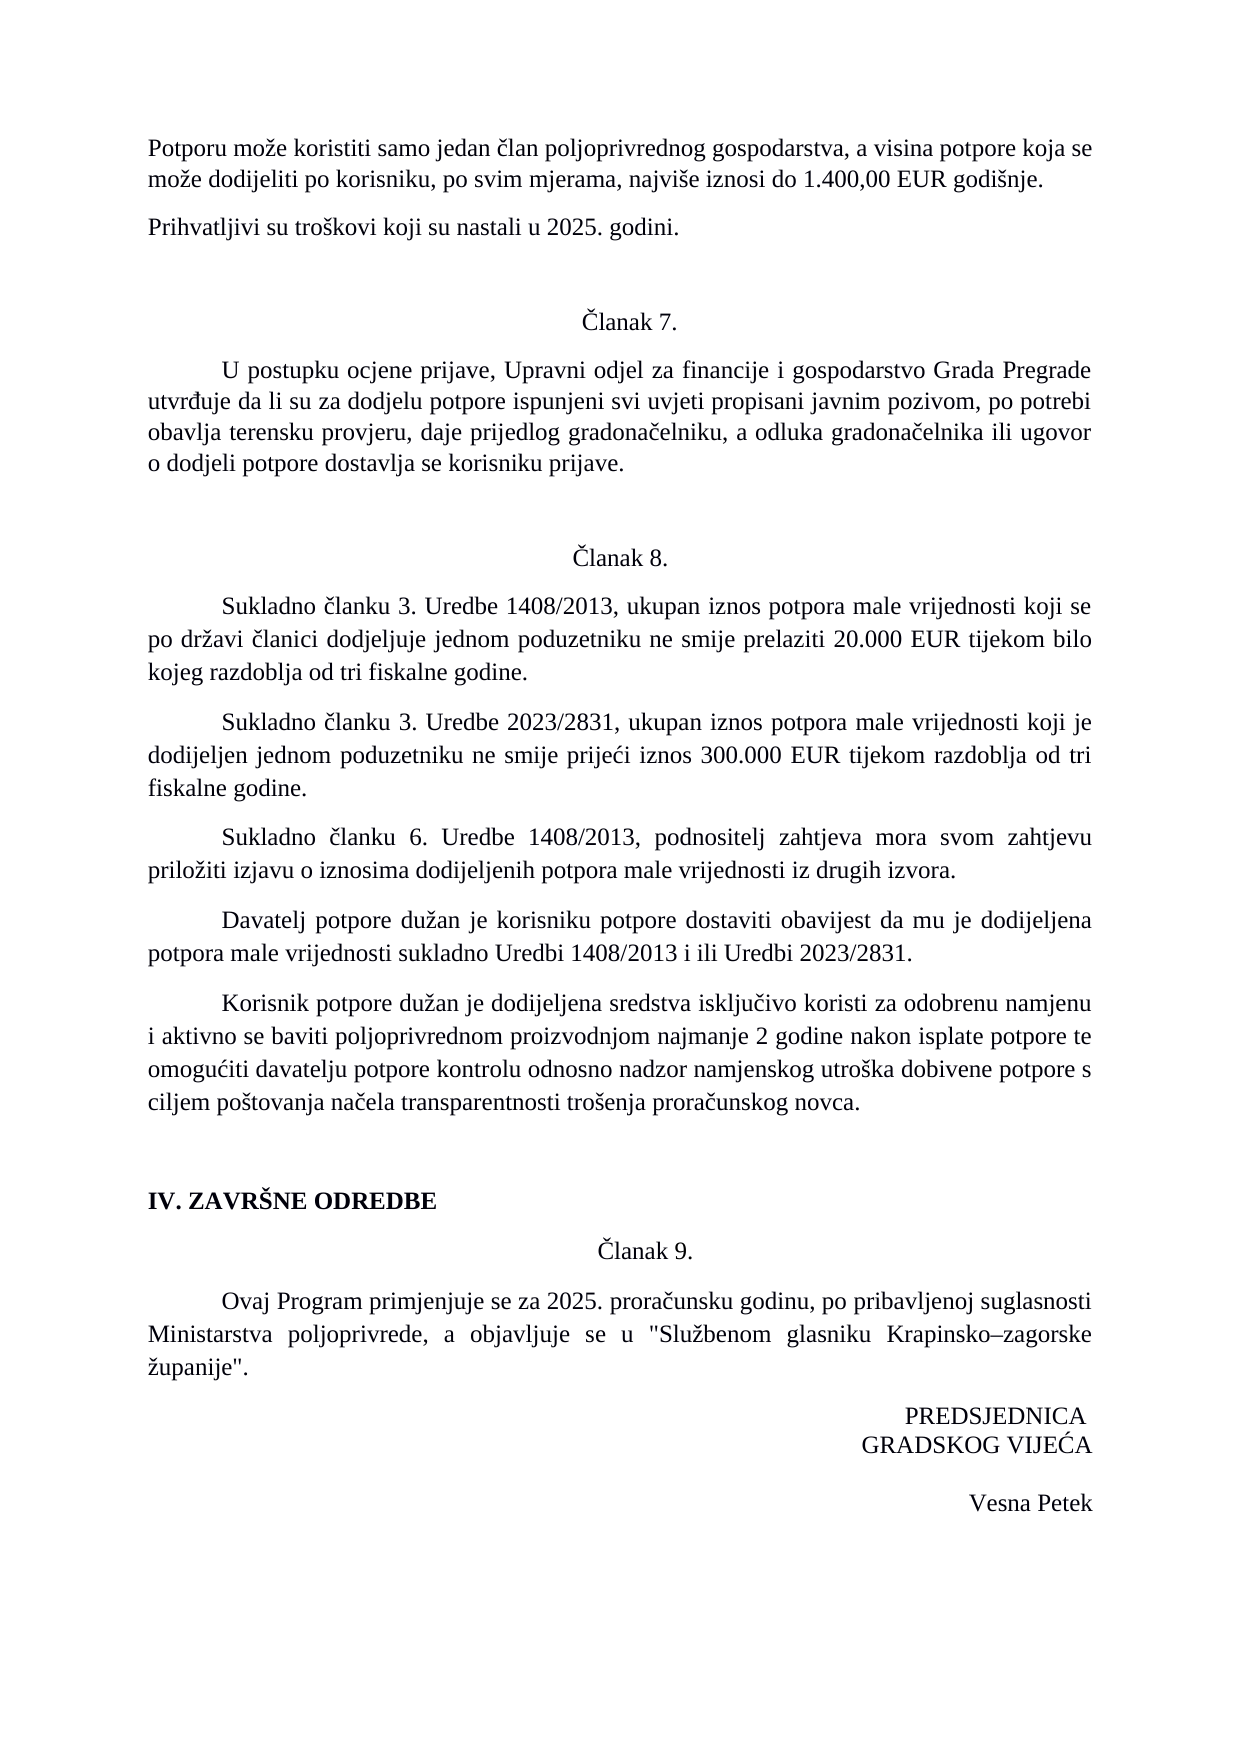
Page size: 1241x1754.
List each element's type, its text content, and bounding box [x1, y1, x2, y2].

text Članak 7. [148, 307, 1093, 336]
text Vesna Petek [842, 1488, 1093, 1516]
text Potporu može koristiti samo jedan član poljoprivrednog gospodarstva, a visina potpore koja se može dodijeliti po korisniku, po svim mjerama, najviše iznosi do 1.400,00 EUR godišnje. [148, 133, 1093, 193]
text Članak 9. [148, 1236, 1093, 1265]
text Sukladno članku 6. Uredbe 1408/2013, podnositelj zahtjeva mora svom zahtjevu priložiti izjavu o iznosima dodijeljenih potpora male vrijednosti iz drugih izvora. [148, 822, 1093, 884]
text Davatelj potpore dužan je korisniku potpore dostaviti obavijest da mu je dodijeljena potpora male vrijednosti sukladno Uredbi 1408/2013 i ili Uredbi 2023/2831. [148, 905, 1093, 967]
text Sukladno članku 3. Uredbe 2023/2831, ukupan iznos potpora male vrijednosti koji je dodijeljen jednom poduzetniku ne smije prijeći iznos 300.000 EUR tijekom razdoblja od tri fiskalne godine. [148, 707, 1093, 802]
text PREDSJEDNICA GRADSKOG VIJEĆA [842, 1401, 1093, 1459]
text Ovaj Program primjenjuje se za 2025. proračunsku godinu, po pribavljenoj suglasnosti Ministarstva poljoprivrede, a objavljuje se u "Službenom glasniku Krapinsko–zagorske županije". [148, 1286, 1093, 1381]
text U postupku ocjene prijave, Upravni odjel za financije i gospodarstvo Grada Pregrade utvrđuje da li su za dodjelu potpore ispunjeni svi uvjeti propisani javnim pozivom, po potrebi obavlja terensku provjeru, daje prijedlog gradonačelniku, a odluka gradonačelnika ili ugovor o dodjeli potpore dostavlja se korisniku prijave. [148, 355, 1093, 477]
text Korisnik potpore dužan je dodijeljena sredstva isključivo koristi za odobrenu namjenu i aktivno se baviti poljoprivrednom proizvodnjom najmanje 2 godine nakon isplate potpore te omogućiti davatelju potpore kontrolu odnosno nadzor namjenskog utroška dobivene potpore s ciljem poštovanja načela transparentnosti trošenja proračunskog novca. [148, 988, 1093, 1116]
text IV. ZAVRŠNE ODREDBE [148, 1186, 1093, 1215]
text Članak 8. [148, 543, 1093, 572]
text Sukladno članku 3. Uredbe 1408/2013, ukupan iznos potpora male vrijednosti koji se po državi članici dodjeljuje jednom poduzetniku ne smije prelaziti 20.000 EUR tijekom bilo kojeg razdoblja od tri fiskalne godine. [148, 591, 1093, 686]
text Prihvatljivi su troškovi koji su nastali u 2025. godini. [148, 212, 1093, 240]
